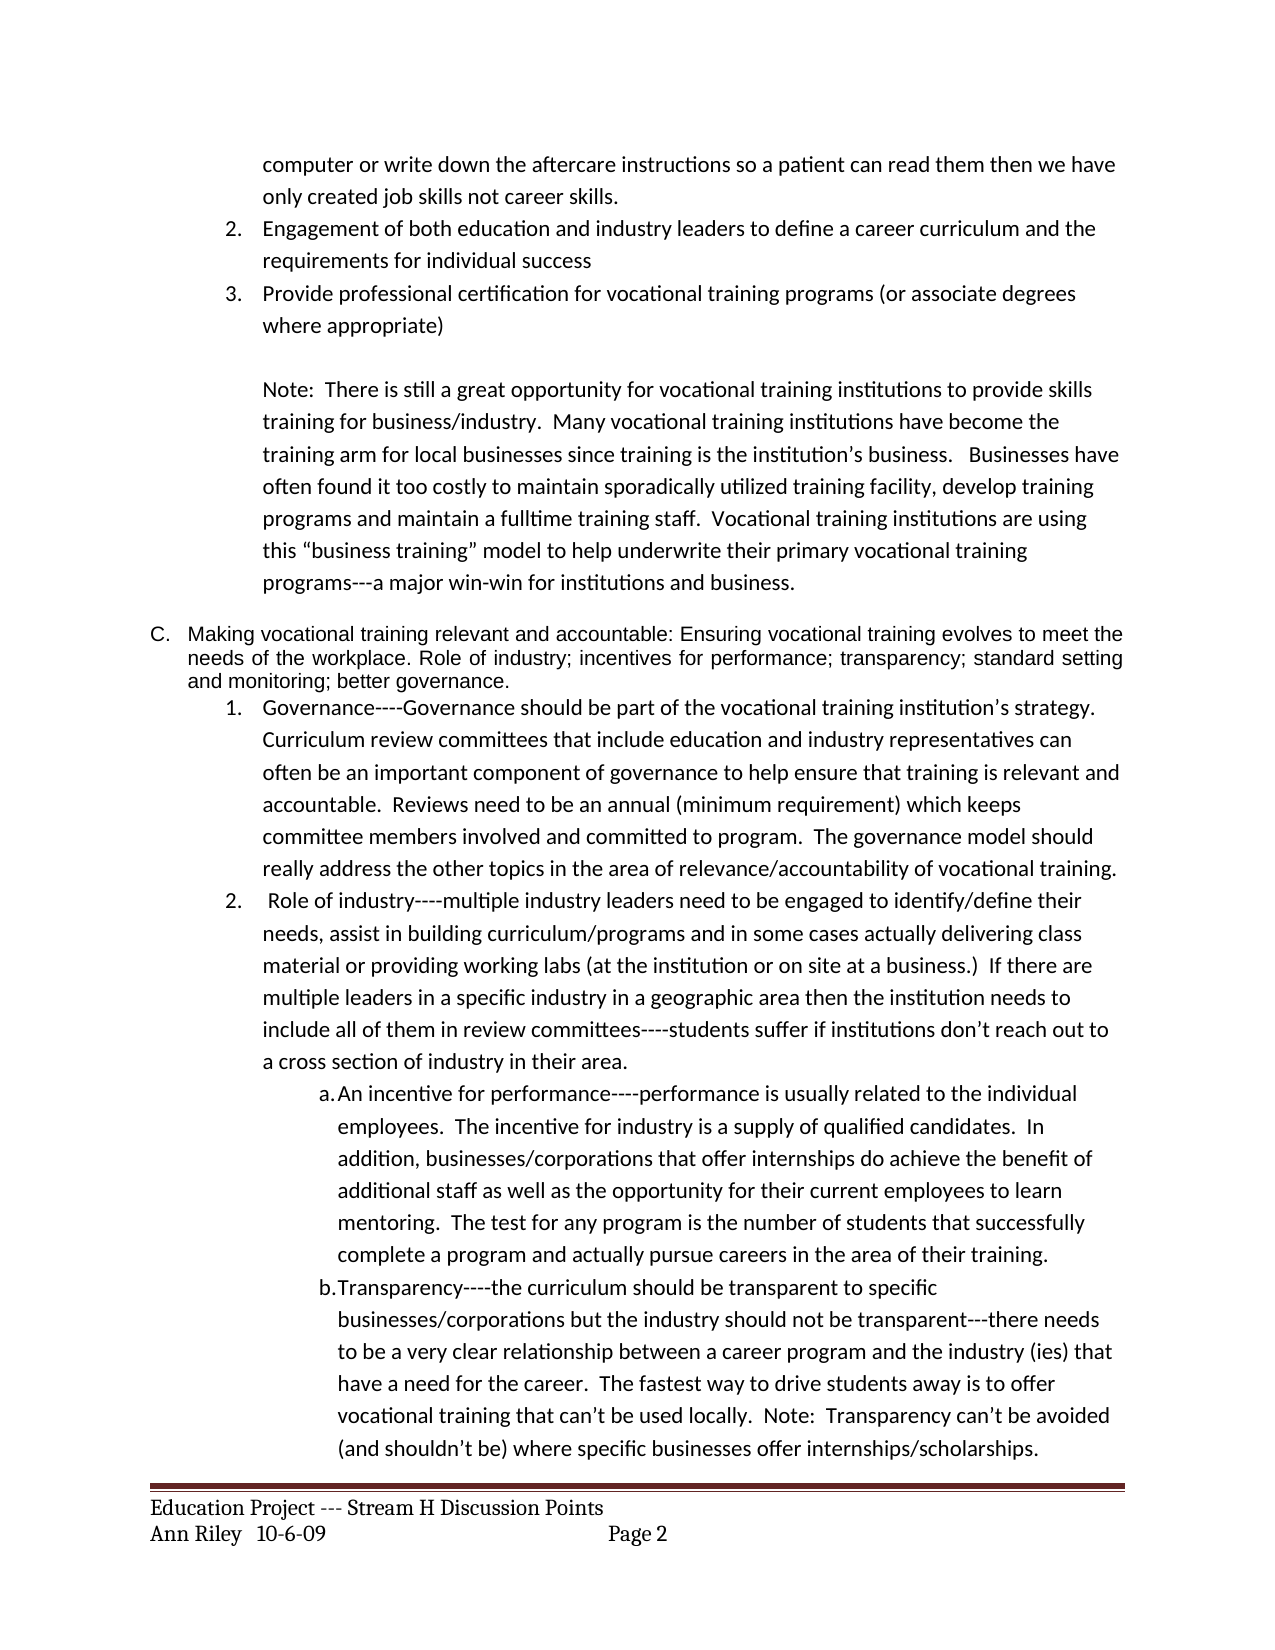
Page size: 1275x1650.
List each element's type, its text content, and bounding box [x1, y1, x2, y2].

list Governance----Governance should be part of the vocational training institution’s strategy. Curriculum review committees that include education and industry representatives can often be an important component of governance to help ensure that training is relevant and accountable. Reviews need to be an annual (minimum requirement) which keeps committee members involved and committed to program. The governance model should really address the other topics in the area of relevance/accountability of vocational training. [225, 693, 1125, 882]
list Engagement of both education and industry leaders to define a career curriculum and the requirements for individual success [225, 214, 1125, 274]
list Role of industry----multiple industry leaders need to be engaged to identify/define their needs, assist in building curriculum/programs and in some cases actually delivering class material or providing working labs (at the institution or on site at a business.) If there are multiple leaders in a specific industry in a geographic area then the institution needs to include all of them in review committees----students suffer if institutions don’t reach out to a cross section of industry in their area. [225, 886, 1125, 1075]
list Provide professional certification for vocational training programs (or associate degrees where appropriate) [225, 279, 1125, 339]
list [225, 150, 1125, 210]
list Transparency----the curriculum should be transparent to specific businesses/corporations but the industry should not be transparent---there needs to be a very clear relationship between a career program and the industry (ies) that have a need for the career. The fastest way to drive students away is to offer vocational training that can’t be used locally. Note: Transparency can’t be avoided (and shouldn’t be) where specific businesses offer internships/scholarships. [319, 1273, 1125, 1462]
list An incentive for performance----performance is usually related to the individual employees. The incentive for industry is a supply of qualified candidates. In addition, businesses/corporations that offer internships do achieve the benefit of additional staff as well as the opportunity for their current employees to learn mentoring. The test for any program is the number of students that successfully complete a program and actually pursue careers in the area of their training. [319, 1079, 1125, 1268]
list Note: There is still a great opportunity for vocational training institutions to provide skills training for business/industry. Many vocational training institutions have become the training arm for local businesses since training is the institution’s business. Businesses have often found it too costly to maintain sporadically utilized training facility, develop training programs and maintain a fulltime training staff. Vocational training institutions are using this “business training” model to help underwrite their primary vocational training programs---a major win-win for institutions and business. [262, 375, 1125, 596]
list Making vocational training relevant and accountable: Ensuring vocational training evolves to meet the needs of the workplace. Role of industry; incentives for performance; transparency; standard setting and monitoring; better governance. [150, 621, 1125, 693]
